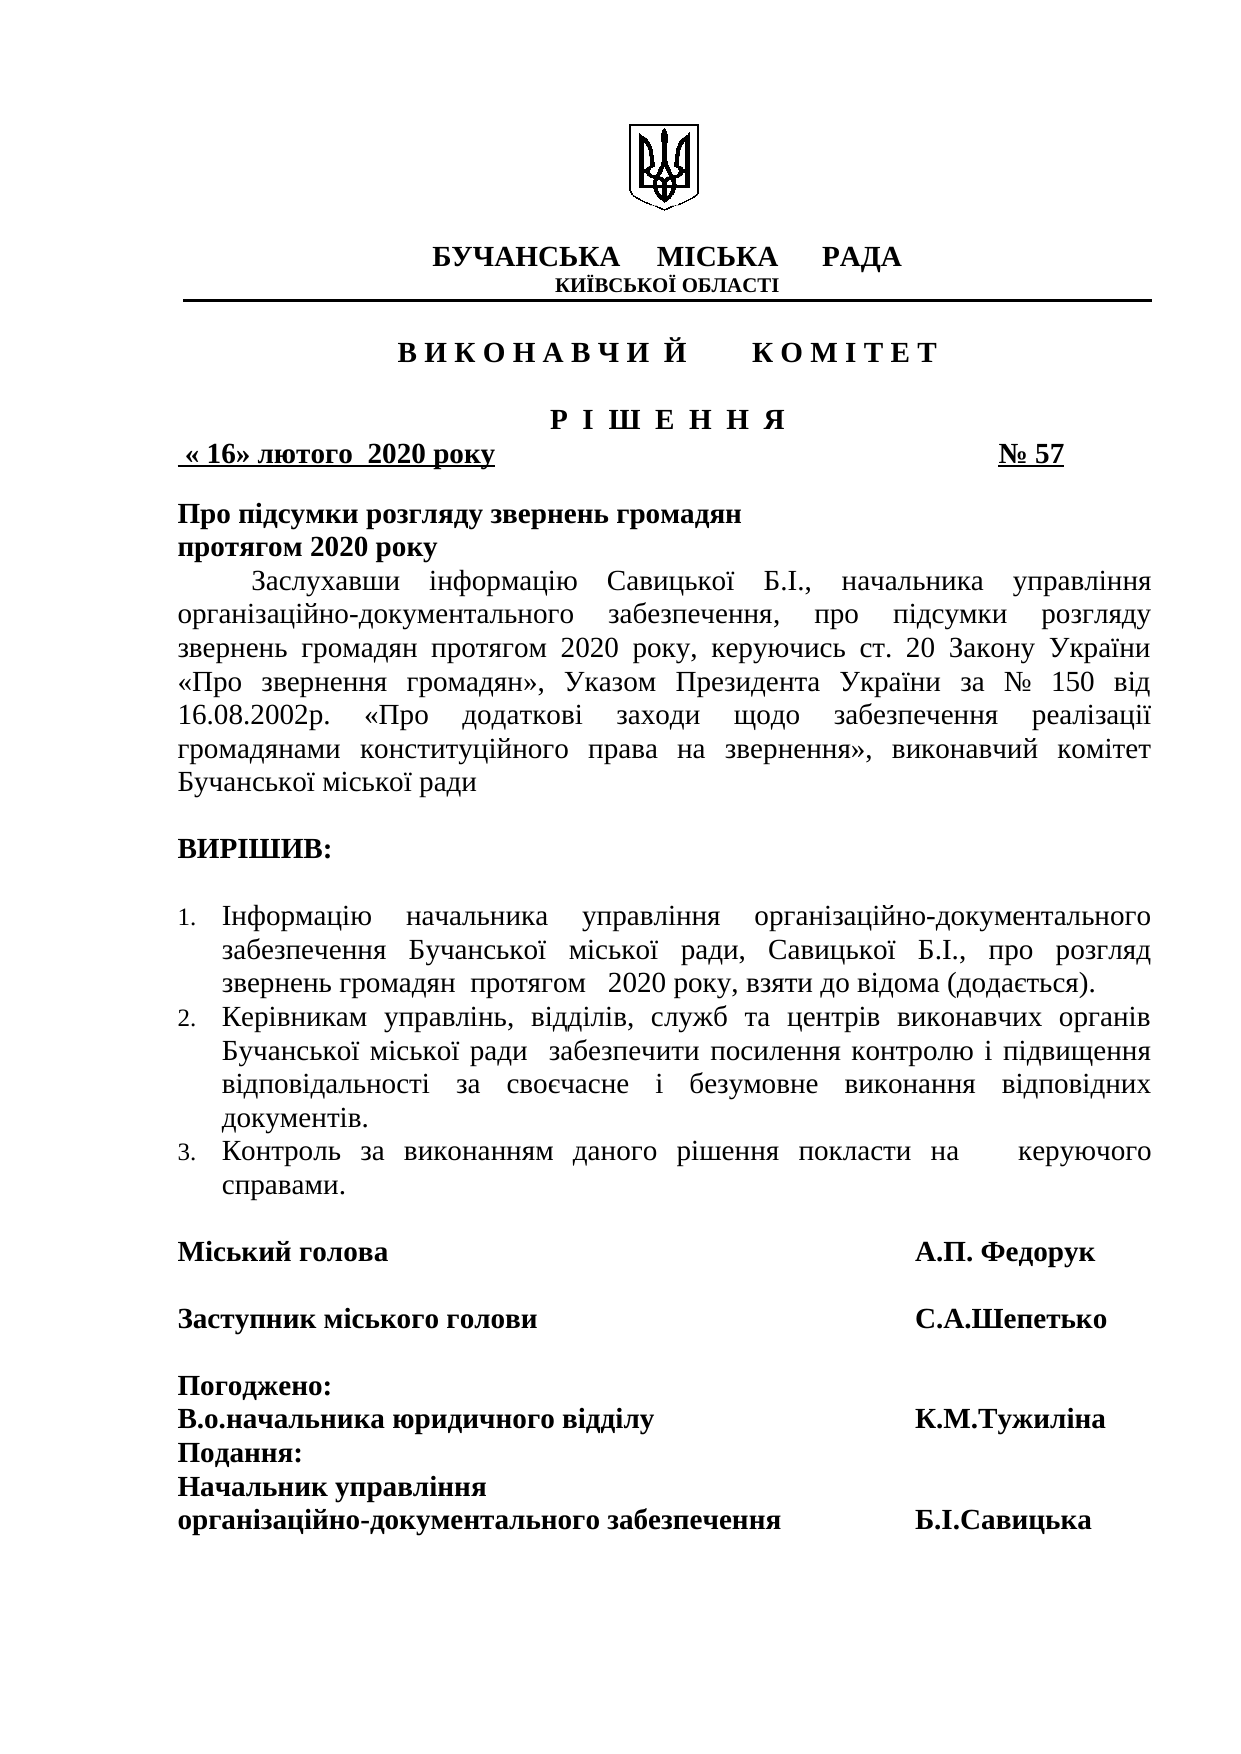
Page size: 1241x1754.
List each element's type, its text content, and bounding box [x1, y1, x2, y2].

text Погоджено: [177, 1368, 1152, 1402]
text КИЇВСЬКОЇ ОБЛАСТІ [183, 273, 1152, 299]
text « 16» лютого 2020 року № 57 [177, 436, 1152, 469]
text Начальник управління [177, 1469, 1152, 1502]
list Контроль за виконанням даного рішення покласти на керуючого справами. [177, 1133, 1152, 1200]
text В.о.начальника юридичного відділу К.М.Тужиліна [177, 1402, 1152, 1435]
text БУЧАНСЬКА МІСЬКА РАДА [183, 239, 1152, 273]
list Керівникам управлінь, відділів, служб та центрів виконавчих органів Бучанської міської ради забезпечити посилення контролю і підвищення відповідальності за своєчасне і безумовне виконання відповідних документів. [177, 999, 1152, 1133]
text протягом 2020 року [177, 529, 1152, 563]
list Інформацію начальника управління організаційно-документального забезпечення Бучанської міської ради, Савицької Б.І., про розгляд звернень громадян протягом 2020 року, взяти до відома (додається). [177, 898, 1152, 999]
text Подання: [177, 1435, 1152, 1469]
text Міський голова А.П. Федорук [177, 1234, 1152, 1267]
text організаційно-документального забезпечення Б.І.Савицька [177, 1502, 1152, 1536]
text Заслухавши інформацію Савицької Б.І., начальника управління організаційно-документального забезпечення, про підсумки розгляду звернень громадян протягом 2020 року, керуючись ст. 20 Закону України «Про звернення громадян», Указом Президента України за № 150 від 16.08.2002р. «Про додаткові заходи щодо забезпечення реалізації громадянами конституційного права на звернення», виконавчий комітет Бучанської міської ради [177, 563, 1152, 798]
text ВИРІШИВ: [177, 831, 1152, 865]
text Про підсумки розгляду звернень громадян [177, 496, 1152, 529]
text Р І Ш Е Н Н Я [183, 402, 1152, 436]
text В И К О Н А В Ч И Й К О М І Т Е Т [183, 335, 1152, 369]
text Заступник міського голови С.А.Шепетько [177, 1301, 1152, 1334]
